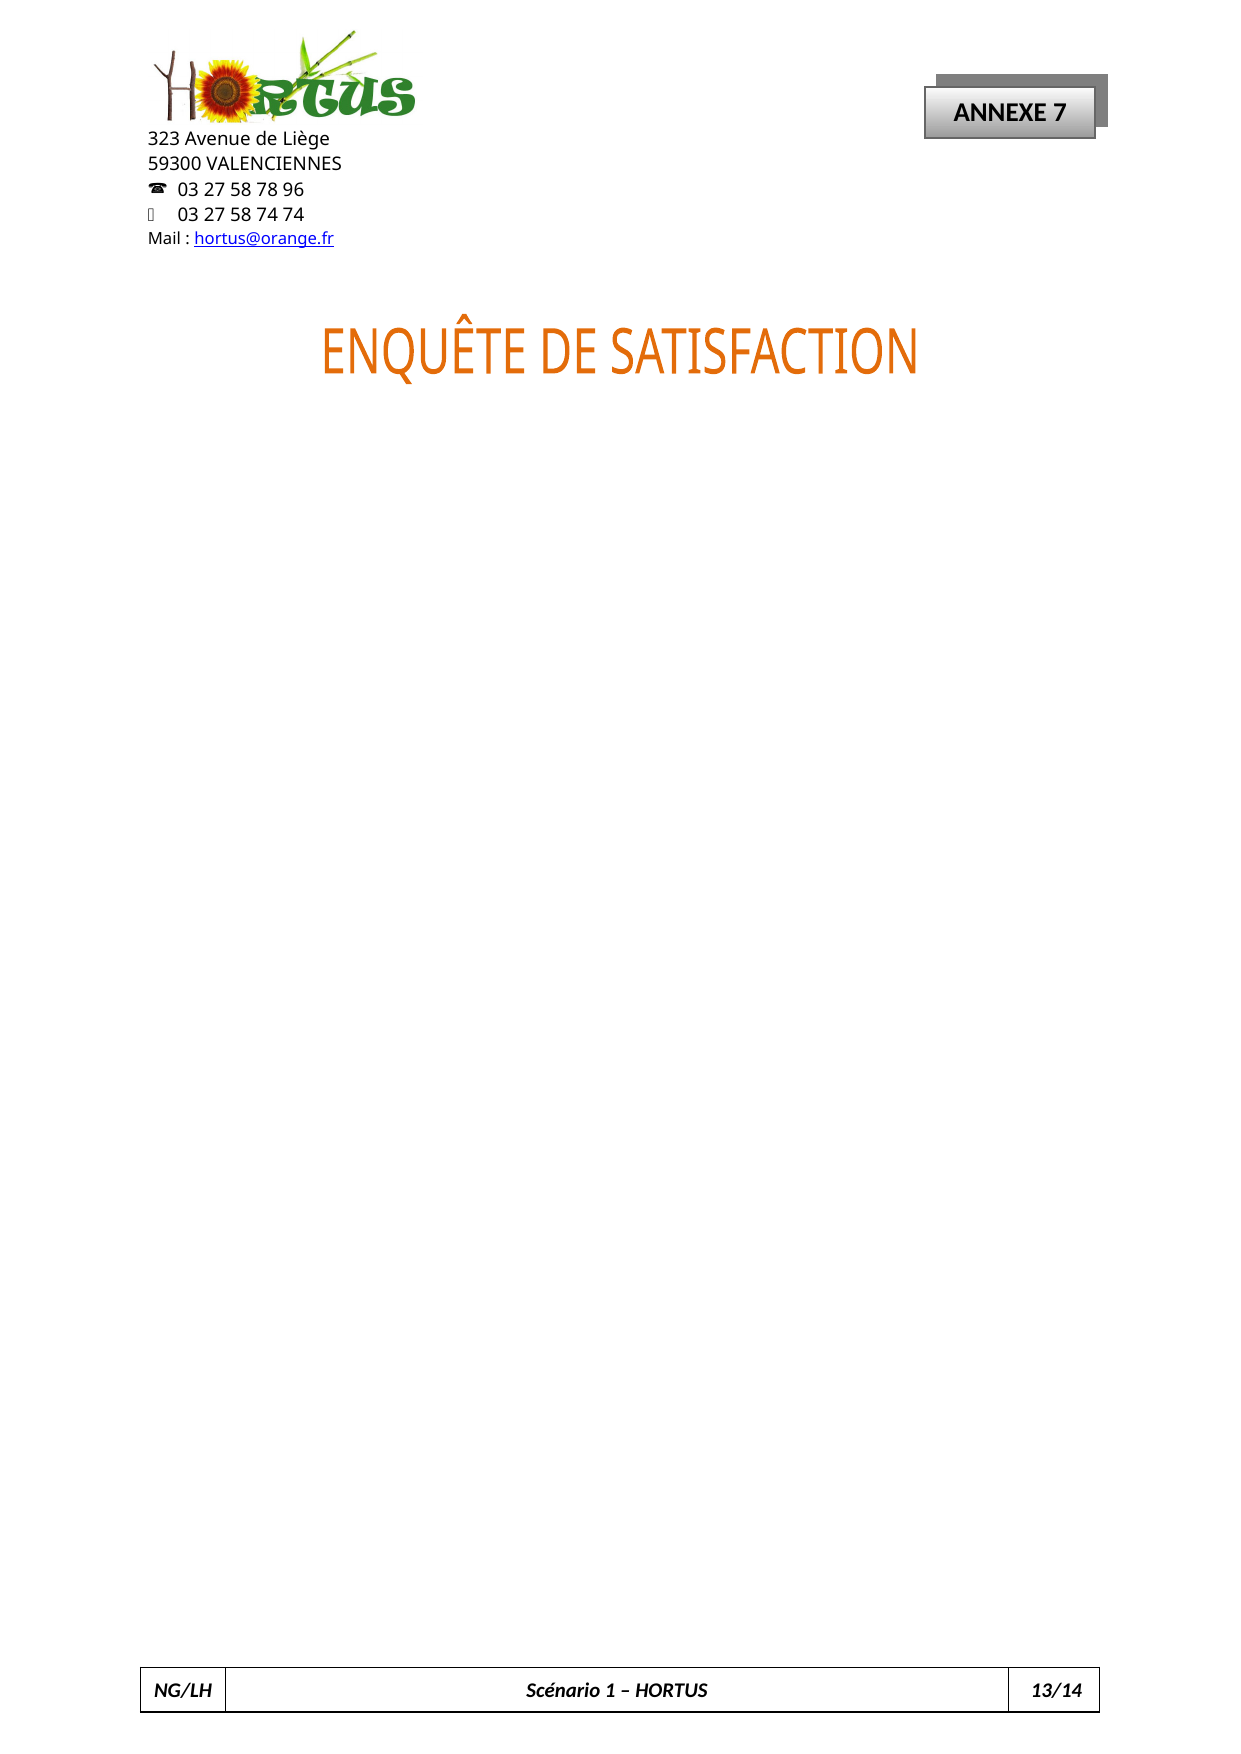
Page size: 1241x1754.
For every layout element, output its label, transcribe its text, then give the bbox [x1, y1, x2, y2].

text 03 27 58 74 74 [148, 201, 1092, 227]
text Mail : hortus@orange.fr [148, 227, 1092, 250]
text 59300 VALENCIENNES [148, 150, 1092, 176]
picture [147, 29, 424, 125]
text 03 27 58 78 96 [148, 176, 1092, 201]
text 323 Avenue de Liège [148, 125, 1092, 150]
